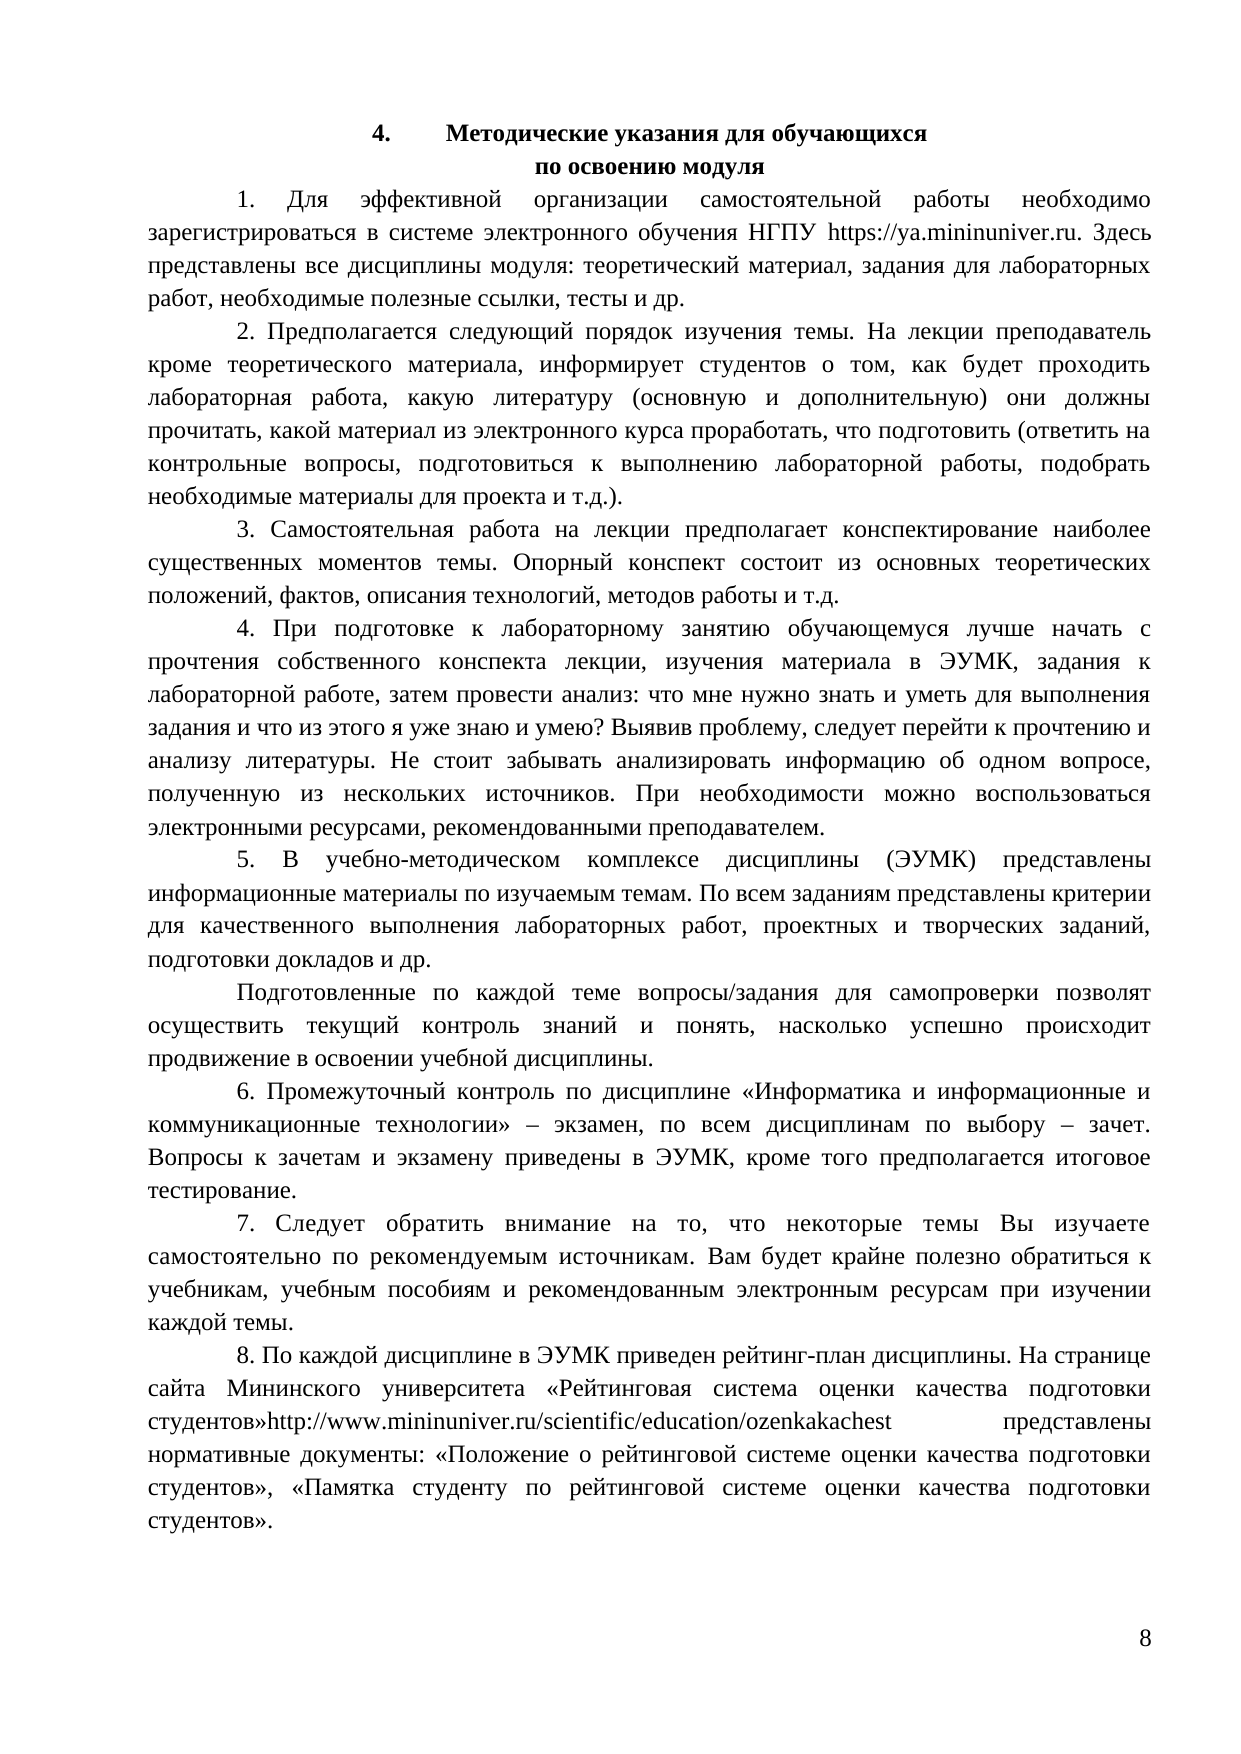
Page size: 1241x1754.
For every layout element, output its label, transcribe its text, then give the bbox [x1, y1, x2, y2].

list 1. Для эффективной организации самостоятельной работы необходимо зарегистрироваться в системе электронного обучения НГПУ https://ya.mininuniver.ru. Здесь представлены все дисциплины модуля: теоретический материал, задания для лабораторных работ, необходимые полезные ссылки, тесты и др. [148, 184, 1152, 312]
text 2. Предполагается следующий порядок изучения темы. На лекции преподаватель кроме теоретического материала, информирует студентов о том, как будет проходить лабораторная работа, какую литературу (основную и дополнительную) они должны прочитать, какой материал из электронного курса проработать, что подготовить (ответить на контрольные вопросы, подготовиться к выполнению лабораторной работы, подобрать необходимые материалы для проекта и т.д.). [148, 316, 1152, 510]
text 6. Промежуточный контроль по дисциплине «Информатика и информационные и коммуникационные технологии» – экзамен, по всем дисциплинам по выбору – зачет. Вопросы к зачетам и экзамену приведены в ЭУМК, кроме того предполагается итоговое тестирование. [148, 1076, 1152, 1203]
text Подготовленные по каждой теме вопросы/задания для самопроверки позволят осуществить текущий контроль знаний и понять, насколько успешно происходит продвижение в освоении учебной дисциплины. [148, 977, 1152, 1071]
text 3. Самостоятельная работа на лекции предполагает конспектирование наиболее существенных моментов темы. Опорный конспект состоит из основных теоретических положений, фактов, описания технологий, методов работы и т.д. [148, 514, 1152, 609]
subtitle 4. Методические указания для обучающихся по освоению модуля [148, 118, 1152, 180]
text 8. По каждой дисциплине в ЭУМК приведен рейтинг-план дисциплины. На странице сайта Мининского университета «Рейтинговая система оценки качества подготовки студентов»http://www.mininuniver.ru/scientific/education/ozenkakachest представлены нормативные документы: «Положение о рейтинговой системе оценки качества подготовки студентов», «Памятка студенту по рейтинговой системе оценки качества подготовки студентов». [148, 1340, 1152, 1534]
text 5. В учебно-методическом комплексе дисциплины (ЭУМК) представлены информационные материалы по изучаемым темам. По всем заданиям представлены критерии для качественного выполнения лабораторных работ, проектных и творческих заданий, подготовки докладов и др. [148, 844, 1152, 972]
text 7. Следует обратить внимание на то, что некоторые темы Вы изучаете самостоятельно по рекомендуемым источникам. Вам будет крайне полезно обратиться к учебникам, учебным пособиям и рекомендованным электронным ресурсам при изучении каждой темы. [148, 1208, 1152, 1336]
text 4. При подготовке к лабораторному занятию обучающемуся лучше начать с прочтения собственного конспекта лекции, изучения материала в ЭУМК, задания к лабораторной работе, затем провести анализ: что мне нужно знать и уметь для выполнения задания и что из этого я уже знаю и умею? Выявив проблему, следует перейти к прочтению и анализу литературы. Не стоит забывать анализировать информацию об одном вопросе, полученную из нескольких источников. При необходимости можно воспользоваться электронными ресурсами, рекомендованными преподавателем. [148, 613, 1152, 840]
